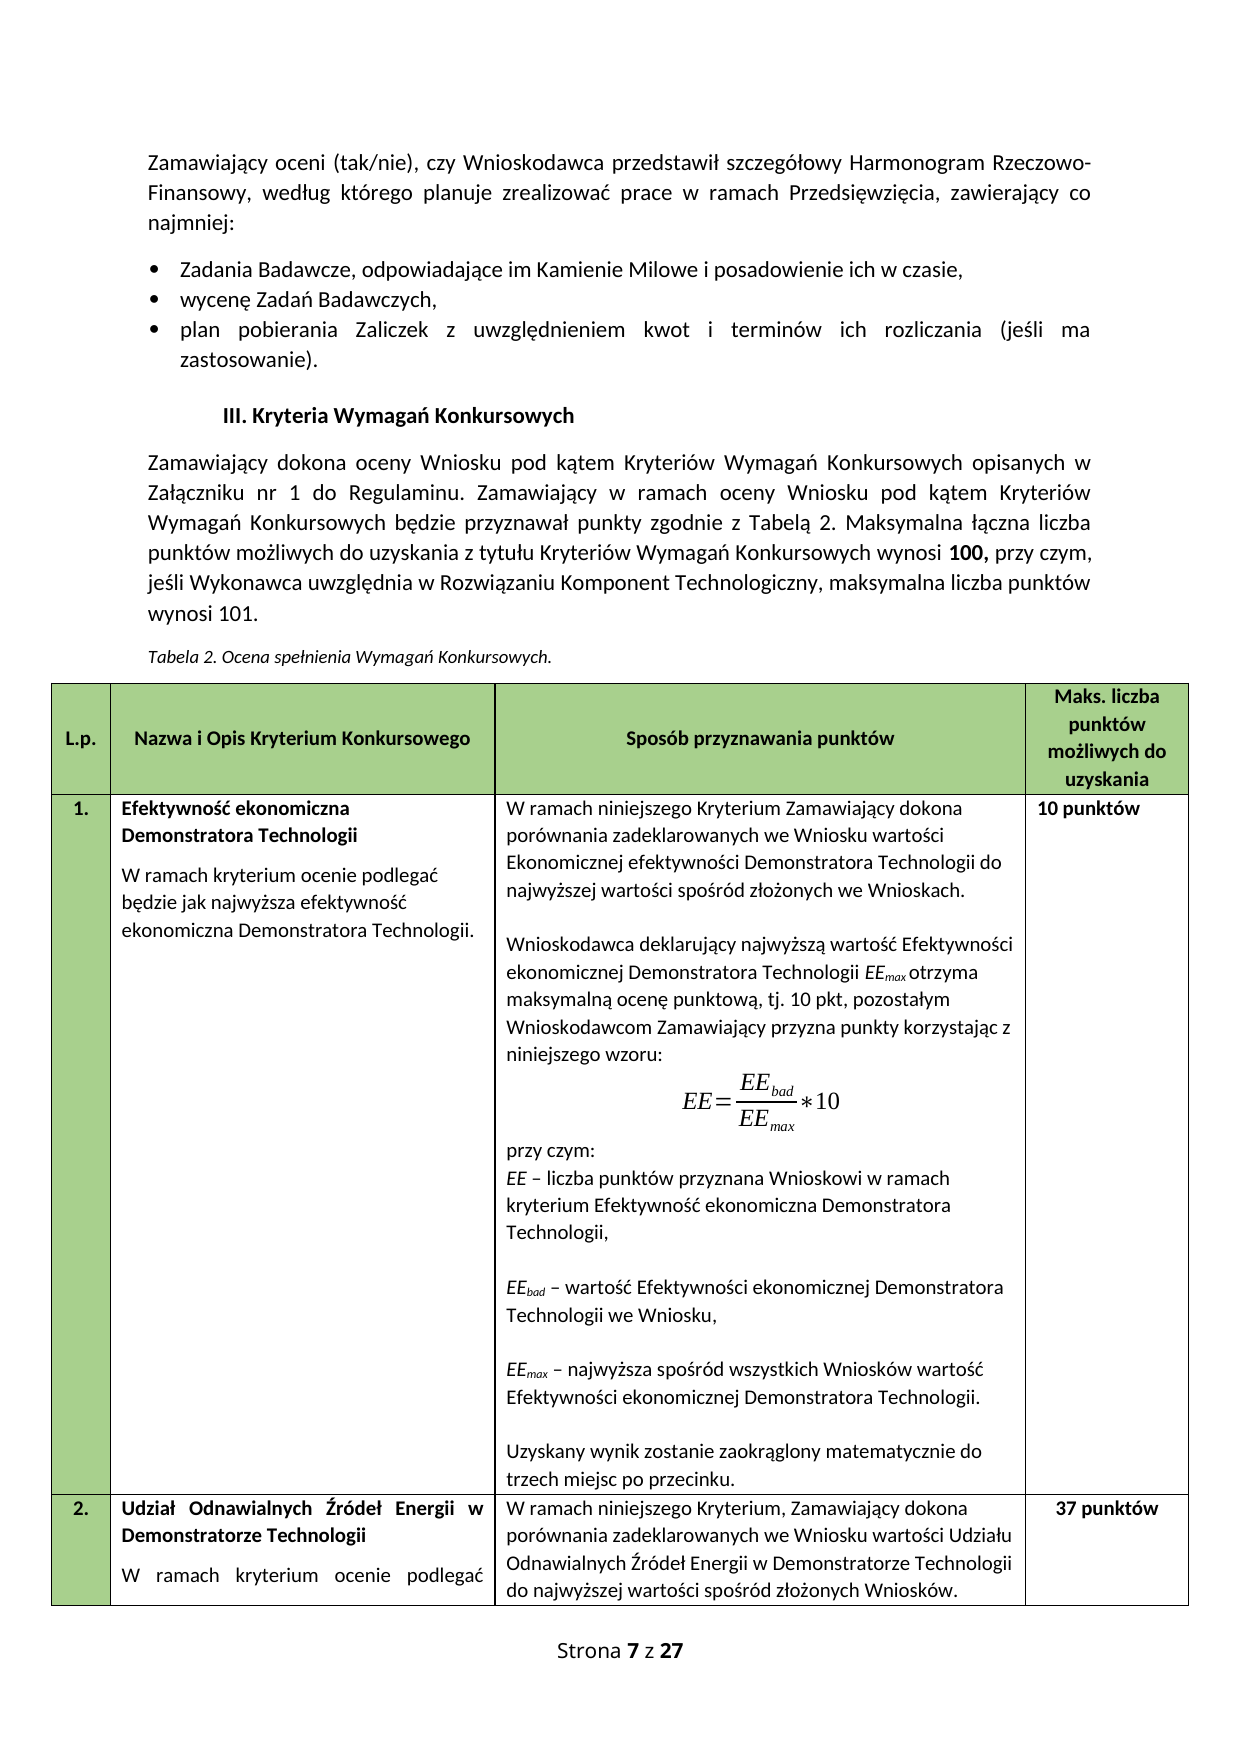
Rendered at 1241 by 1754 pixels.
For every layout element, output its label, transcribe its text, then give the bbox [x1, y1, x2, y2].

table_cell 37 punktów [1026, 1495, 1188, 1605]
table_cell 10 punktów [1026, 795, 1188, 1494]
table_cell 2. [52, 1495, 110, 1605]
table_header L.p. [52, 684, 110, 794]
list plan pobierania Zaliczek z uwzględnieniem kwot i terminów ich rozliczania (jeśli ma zastosowanie). [150, 315, 1093, 373]
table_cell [111, 1495, 494, 1605]
table_header Maks. liczba punktów możliwych do uzyskania [1026, 684, 1188, 794]
text Zamawiający oceni (tak/nie), czy Wnioskodawca przedstawił szczegółowy Harmonogram Rzeczowo-Finansowy, według którego planuje zrealizować prace w ramach Przedsięwzięcia, zawierający co najmniej: [148, 148, 1093, 236]
table_cell Efektywność ekonomiczna Demonstratora Technologii W ramach kryterium ocenie podlegać będzie jak najwyższa efektywność ekonomiczna Demonstratora Technologii. [111, 795, 494, 1494]
list wycenę Zadań Badawczych, [150, 285, 1093, 313]
list Zadania Badawcze, odpowiadające im Kamienie Milowe i posadowienie ich w czasie, [150, 255, 1093, 283]
table_cell W ramach niniejszego Kryterium Zamawiający dokona porównania zadeklarowanych we Wniosku wartości Ekonomicznej efektywności Demonstratora Technologii do najwyższej wartości spośród złożonych we Wnioskach. Wnioskodawca deklarujący najwyższą wartość Efektywności ekonomicznej Demonstratora Technologii EEmax otrzyma maksymalną ocenę punktową, tj. 10 pkt, pozostałym Wnioskodawcom Zamawiający przyzna punkty korzystając z niniejszego wzoru: przy czym: EE – liczba punktów przyznana Wnioskowi w ramach kryterium Efektywność ekonomiczna Demonstratora Technologii, EEbad – wartość Efektywności ekonomicznej Demonstratora Technologii we Wniosku, EEmax – najwyższa spośród wszystkich Wniosków wartość Efektywności ekonomicznej Demonstratora Technologii. Uzyskany wynik zostanie zaokrąglony matematycznie do trzech miejsc po przecinku. [496, 795, 1025, 1494]
table_cell 1. [52, 795, 110, 1494]
table_header Sposób przyznawania punktów [496, 684, 1025, 794]
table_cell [496, 1495, 1025, 1605]
text Zamawiający dokona oceny Wniosku pod kątem Kryteriów Wymagań Konkursowych opisanych w Załączniku nr 1 do Regulaminu. Zamawiający w ramach oceny Wniosku pod kątem Kryteriów Wymagań Konkursowych będzie przyznawał punkty zgodnie z Tabelą 2. Maksymalna łączna liczba punktów możliwych do uzyskania z tytułu Kryteriów Wymagań Konkursowych wynosi 100, przy czym, jeśli Wykonawca uwzględnia w Rozwiązaniu Komponent Technologiczny, maksymalna liczba punktów wynosi 101. [148, 448, 1093, 627]
text III. Kryteria Wymagań Konkursowych [223, 401, 1093, 429]
text Tabela 2. Ocena spełnienia Wymagań Konkursowych. [148, 646, 1093, 668]
table_header Nazwa i Opis Kryterium Konkursowego [111, 684, 494, 794]
